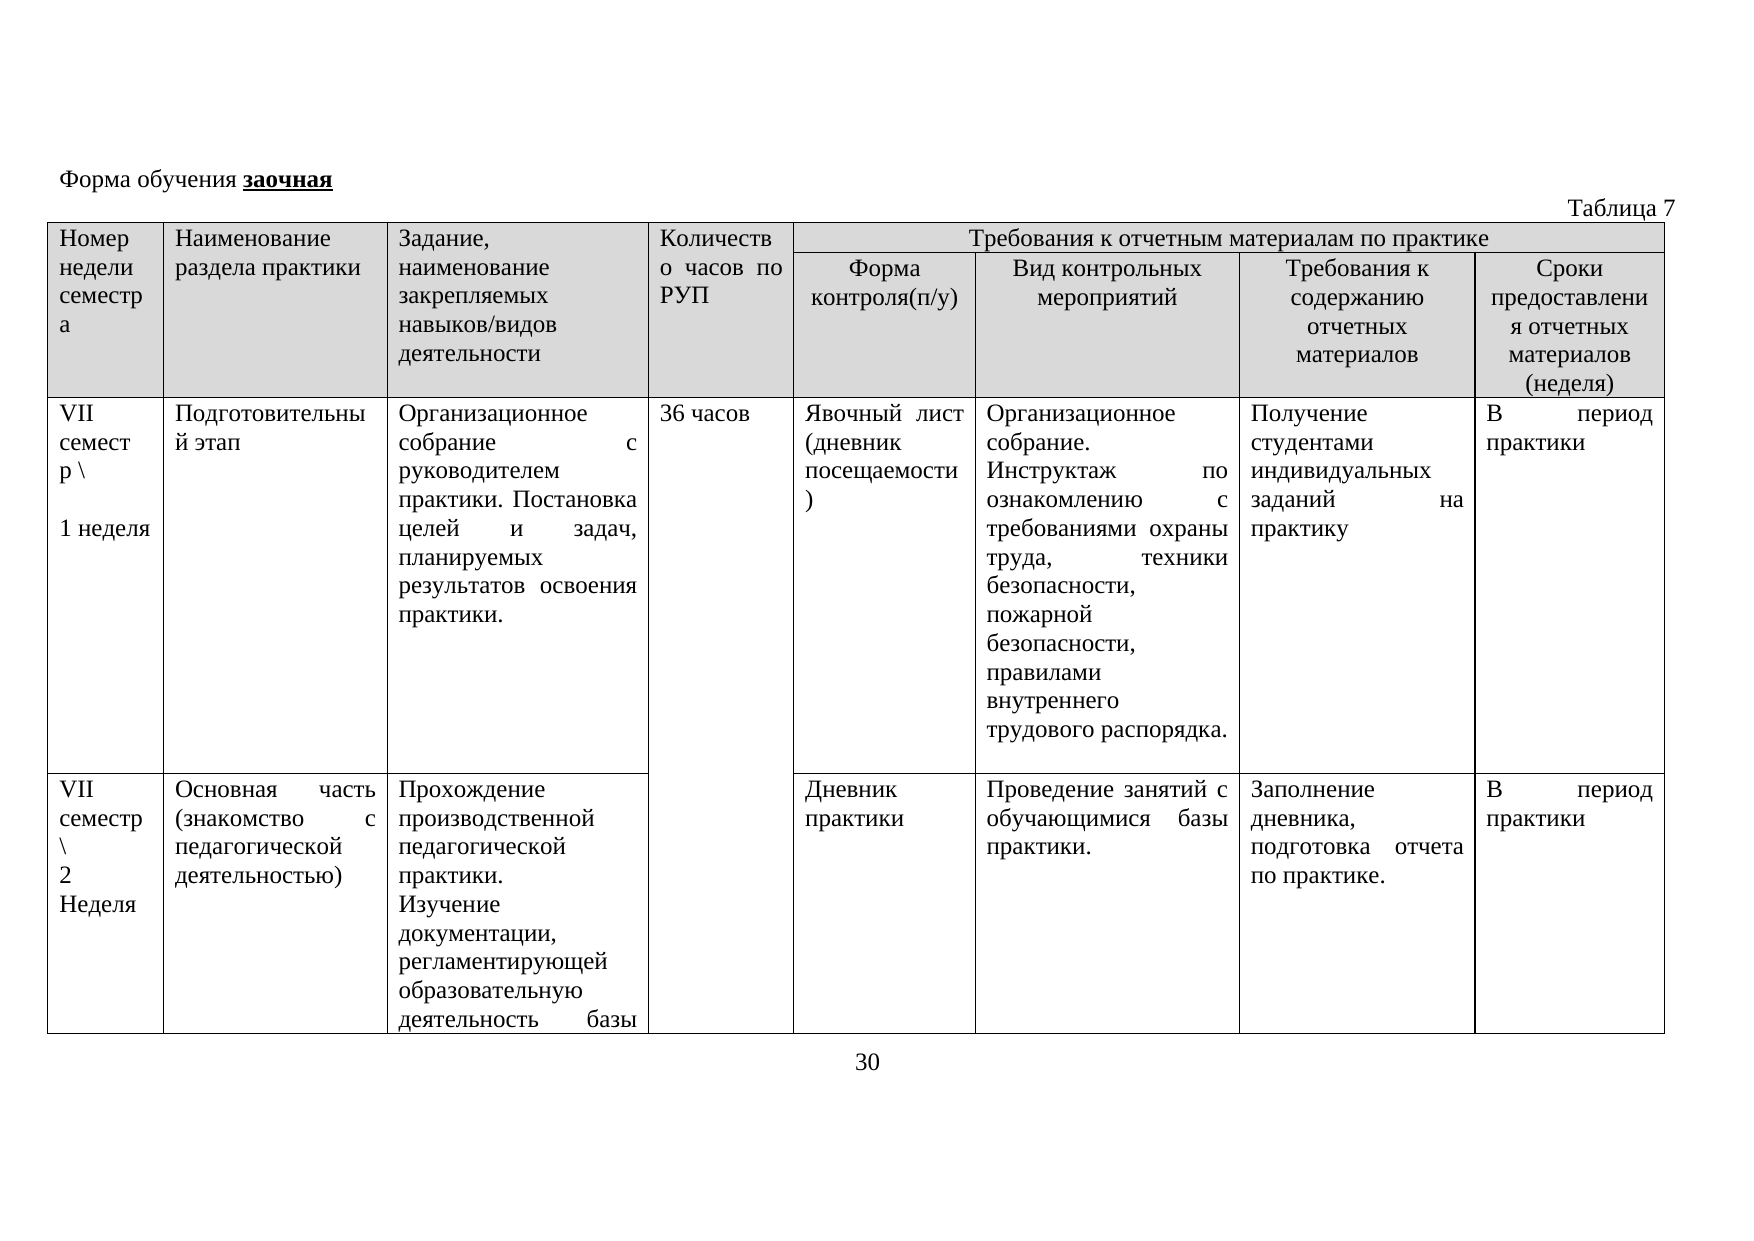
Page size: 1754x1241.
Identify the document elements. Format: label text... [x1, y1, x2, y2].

table_cell Вид контрольных мероприятий [976, 253, 1239, 397]
table_cell Требования к содержанию отчетных материалов [1240, 253, 1474, 397]
table_cell Дневник практики [794, 774, 975, 1033]
table_header Количество часов по РУП [649, 223, 793, 397]
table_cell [1240, 774, 1474, 1033]
table_cell Организационное собрание. Инструктаж по ознакомлению с требованиями охраны труда, техники безопасности, пожарной безопасности, правилами внутреннего трудового распорядка. [976, 398, 1239, 743]
table_cell Сроки предоставления отчетных материалов (неделя) [1476, 253, 1664, 397]
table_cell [976, 774, 1239, 1033]
table_cell [1240, 743, 1474, 773]
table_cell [48, 774, 163, 1033]
text Таблица 7 [59, 193, 1675, 222]
table_header Требования к отчетным материалам по практике [794, 223, 1664, 252]
table_cell В период практики [1476, 398, 1664, 743]
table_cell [164, 774, 387, 1033]
table_cell [976, 743, 1239, 773]
text Форма обучения заочная [59, 164, 1675, 193]
table_header Наименование раздела практики [164, 223, 387, 397]
table_cell В период практики [1476, 774, 1664, 1033]
table_cell Явочный лист (дневник посещаемости) [794, 398, 975, 773]
table_cell [1476, 743, 1664, 773]
table_cell 36 часов [649, 398, 793, 1033]
table_cell Получение студентами индивидуальных заданий на практику [1240, 398, 1474, 743]
table_cell VII семестр \ 1 неделя [48, 398, 163, 773]
table_header Задание, наименование закрепляемых навыков/видов деятельности [388, 223, 648, 397]
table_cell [388, 774, 648, 1033]
table_header Номер недели семестра [48, 223, 163, 397]
table_cell Форма контроля(п/у) [794, 253, 975, 397]
table_cell Организационное собрание с руководителем практики. Постановка целей и задач, планируемых результатов освоения практики. [388, 398, 648, 773]
table_cell Подготовительный этап [164, 398, 387, 773]
